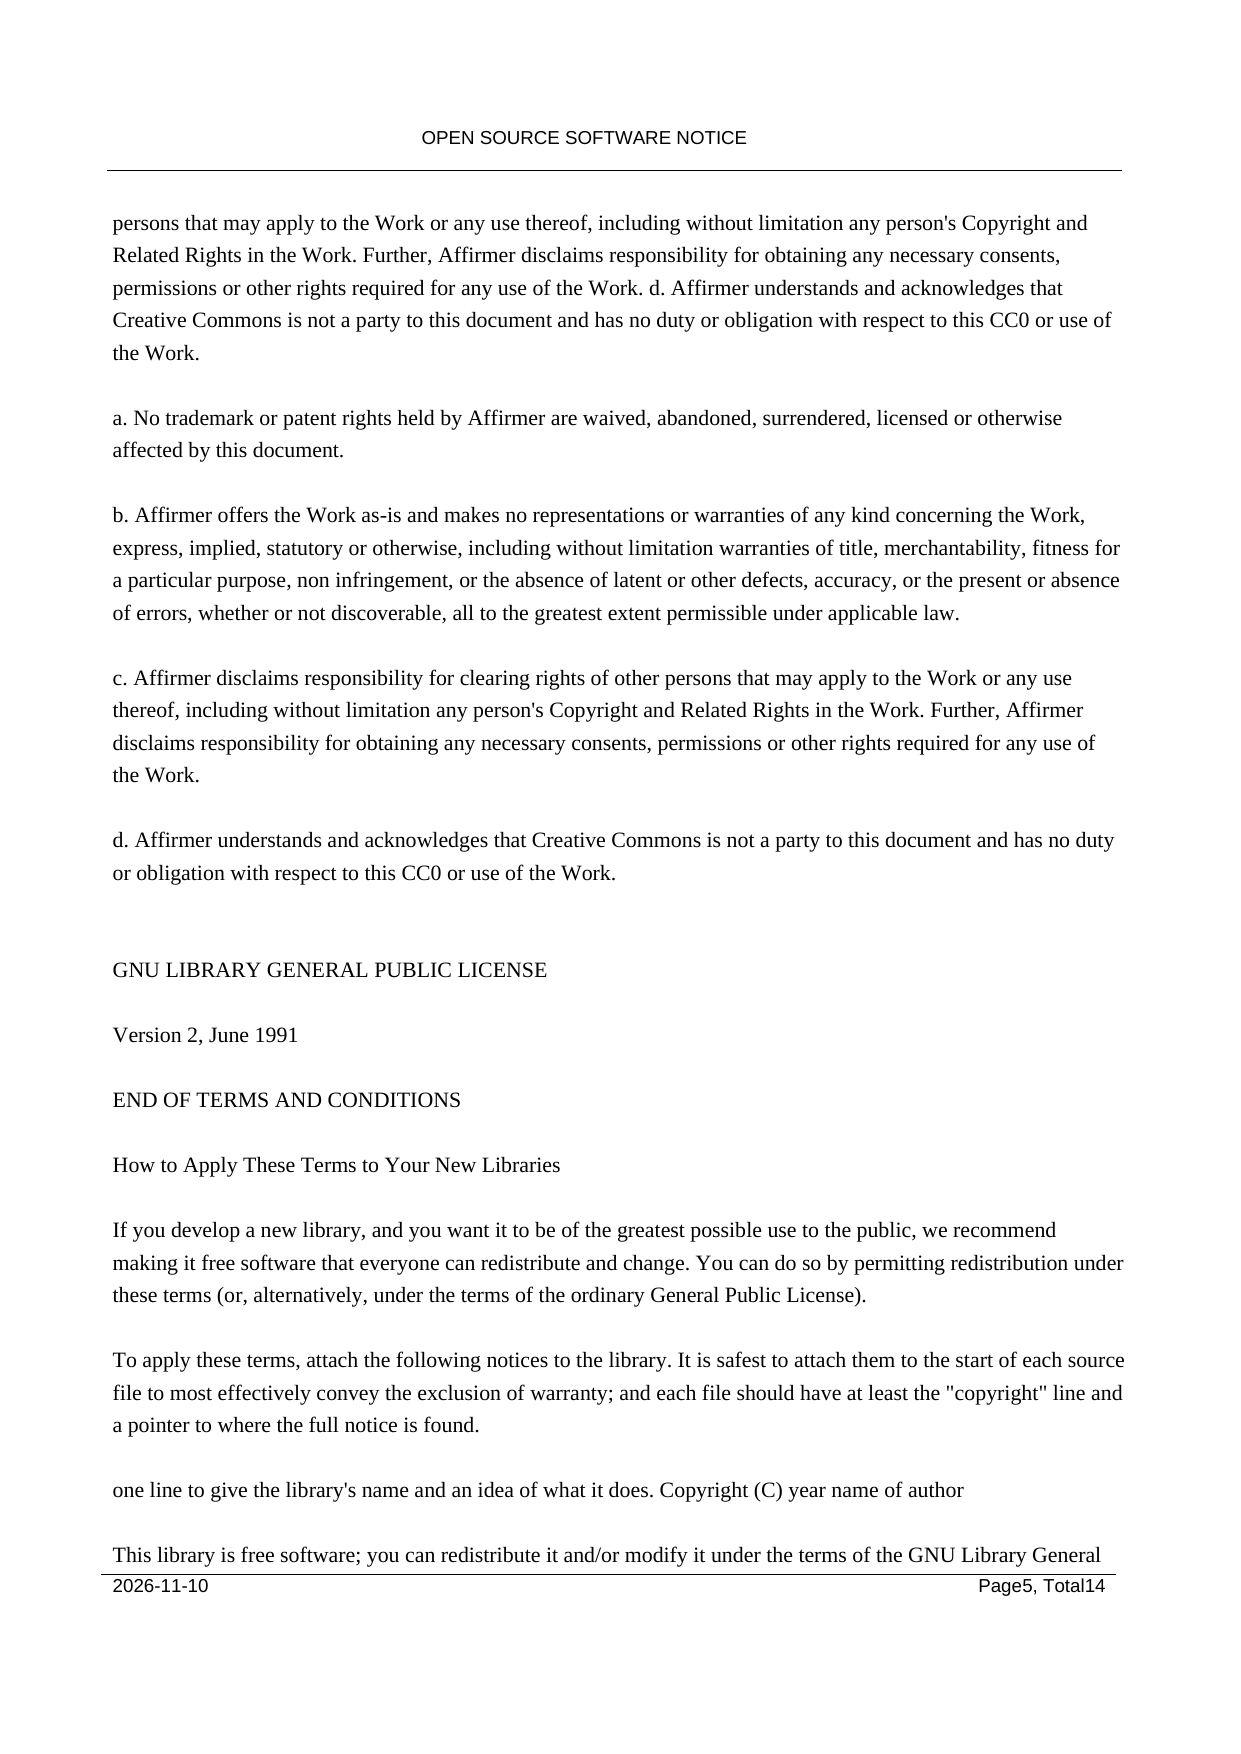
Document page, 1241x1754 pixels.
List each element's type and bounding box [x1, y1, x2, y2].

text [112, 206, 1128, 1571]
